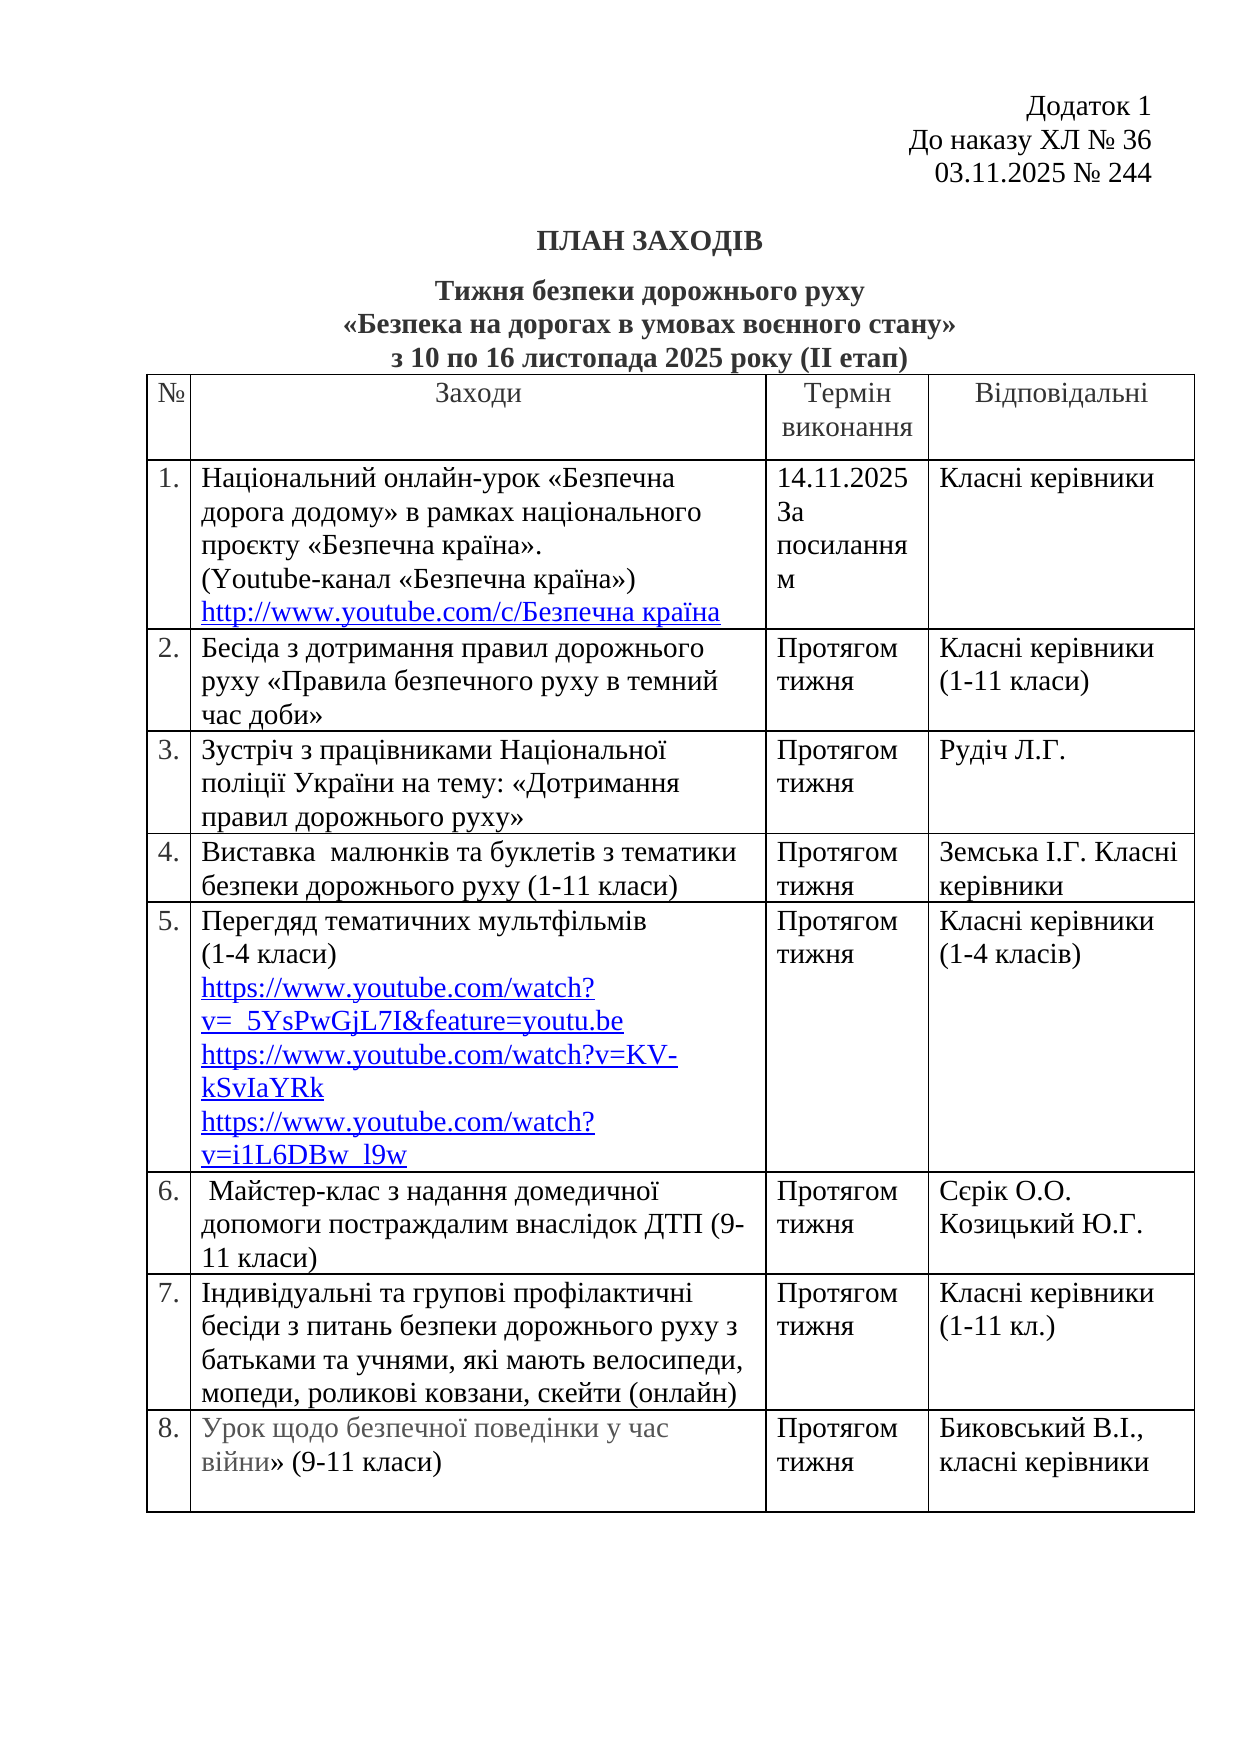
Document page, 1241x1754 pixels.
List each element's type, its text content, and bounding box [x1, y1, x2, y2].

text До наказу ХЛ № 36 [148, 122, 1152, 156]
table_cell Протягом тижня [767, 732, 928, 832]
table_cell Протягом тижня [767, 1411, 928, 1511]
table_cell Індивідуальні та групові профілактичні бесіди з питань безпеки дорожнього руху з батьками та учнями, які мають велосипеди, мопеди, роликові ковзани, скейти (онлайн) [191, 1275, 765, 1409]
table_cell Протягом тижня [767, 834, 928, 901]
table_header Заходи [191, 375, 765, 459]
table_cell 7. [148, 1275, 190, 1409]
table_cell Класні керівники (1-11 кл.) [929, 1275, 1194, 1409]
text 03.11.2025 № 244 [148, 156, 1152, 189]
text «Безпека на дорогах в умовах воєнного стану» [148, 306, 1152, 340]
table_cell Урок щодо безпечної поведінки у час війни» (9-11 класи) [191, 1411, 765, 1511]
table_cell 5. [148, 903, 190, 1171]
text ПЛАН ЗАХОДІВ [148, 223, 1152, 256]
table_cell Сєрік О.О. Козицький Ю.Г. [929, 1173, 1194, 1273]
table_cell Рудіч Л.Г. [929, 732, 1194, 832]
table_cell Биковський В.І., класні керівники [929, 1411, 1194, 1511]
table_cell Протягом тижня [767, 630, 928, 730]
table_cell Національний онлайн-урок «Безпечна дорога додому» в рамках національного проєкту «Безпечна країна». (Youtube-канал «Безпечна країна») http://www.youtube.com/c/Безпечна країна [191, 461, 765, 628]
table_cell Протягом тижня [767, 1173, 928, 1273]
text Тижня безпеки дорожнього руху [148, 273, 1152, 306]
table_cell Класні керівники [929, 461, 1194, 628]
table_header Термін виконання [767, 375, 928, 459]
table_header Відповідальні [929, 375, 1194, 459]
table_cell Класні керівники (1-11 класи) [929, 630, 1194, 730]
table_cell Земська І.Г. Класні керівники [929, 834, 1194, 901]
text Додаток 1 [766, 88, 1152, 122]
table_cell 4. [148, 834, 190, 901]
table_header № [148, 375, 190, 459]
table_cell Перегдяд тематичних мультфільмів (1-4 класи) https://www.youtube.com/watch?v=_5YsPwGjL7I&feature=youtu.be https://www.youtube.com/watch?v=KV-kSvIaYRk https://www.youtube.com/watch?v=i1L6DBw_l9w [191, 903, 765, 1171]
table_cell Виставка малюнків та буклетів з тематики безпеки дорожнього руху (1-11 класи) [191, 834, 765, 901]
table_cell Класні керівники (1-4 класів) [929, 903, 1194, 1171]
table_cell Зустріч з працівниками Національної поліції України на тему: «Дотримання правил дорожнього руху» [191, 732, 765, 832]
text з 10 по 16 листопада 2025 року (ІІ етап) [148, 340, 1152, 373]
table_cell Протягом тижня [767, 1275, 928, 1409]
table_cell 6. [148, 1173, 190, 1273]
table_cell Бесіда з дотримання правил дорожнього руху «Правила безпечного руху в темний час доби» [191, 630, 765, 730]
table_cell 1. [148, 461, 190, 628]
table_cell 2. [148, 630, 190, 730]
table_cell Майстер-клас з надання домедичної допомоги постраждалим внаслідок ДТП (9-11 класи) [191, 1173, 765, 1273]
table_cell 3. [148, 732, 190, 832]
table_cell 14.11.2025 За посиланням [767, 461, 928, 628]
table_cell 8. [148, 1411, 190, 1511]
table_cell Протягом тижня [767, 903, 928, 1171]
